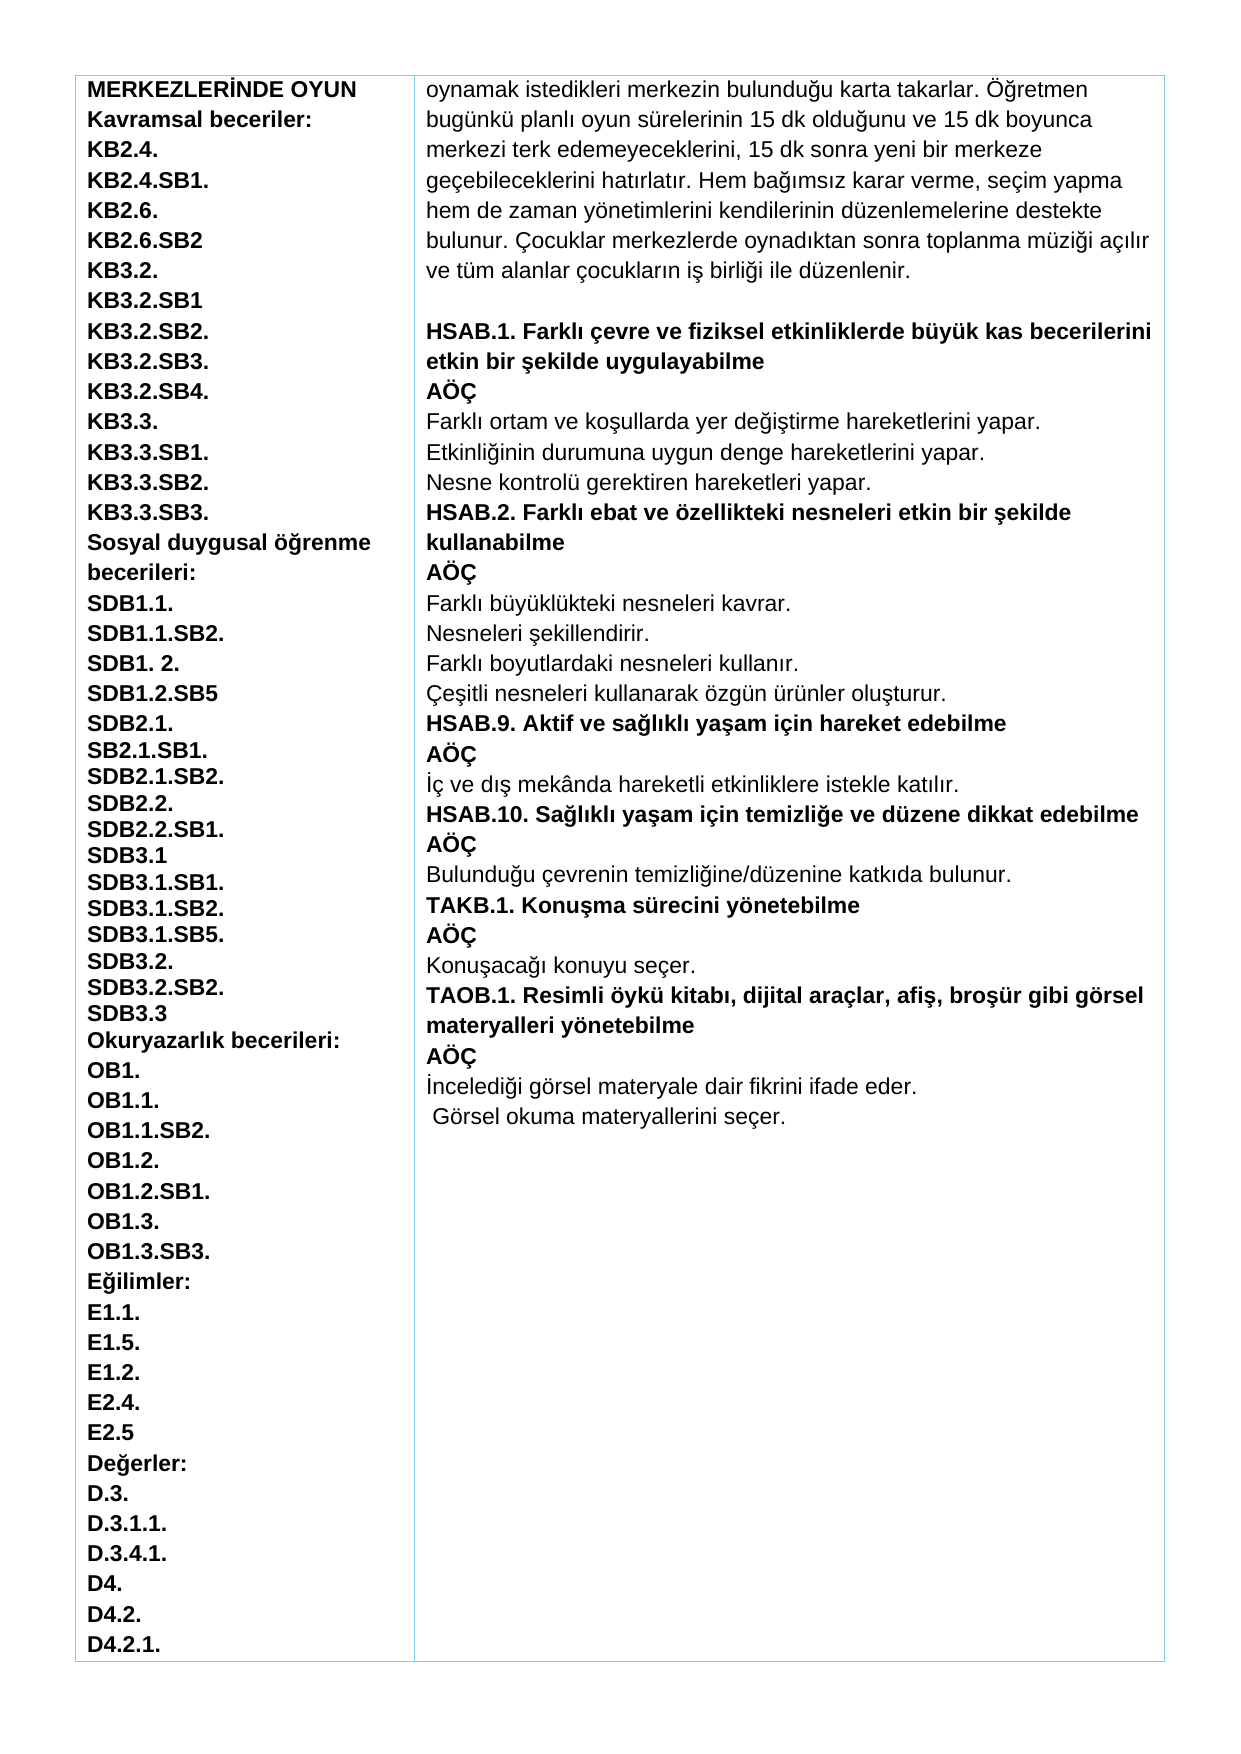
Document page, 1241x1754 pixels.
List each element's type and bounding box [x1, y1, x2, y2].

table_cell [76, 76, 414, 1661]
table_cell [415, 76, 1164, 1661]
